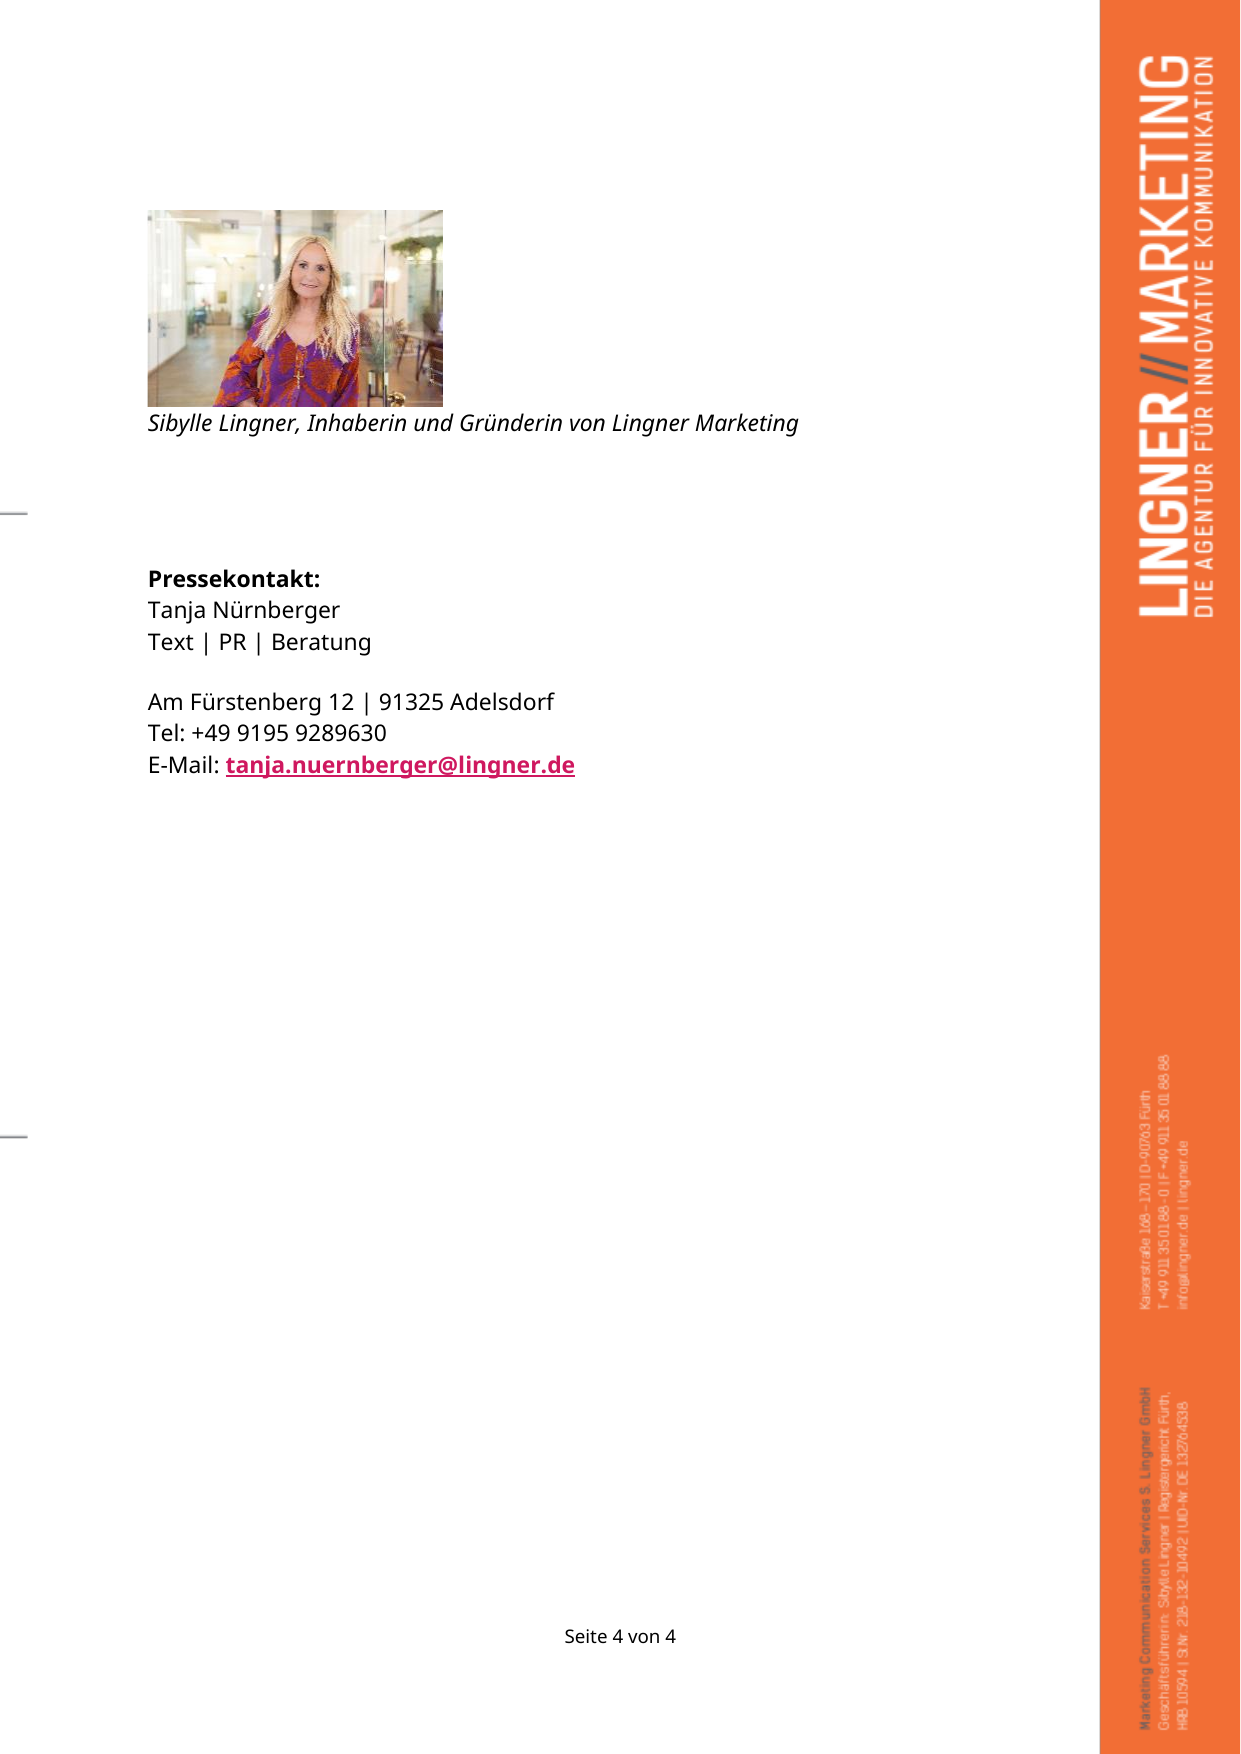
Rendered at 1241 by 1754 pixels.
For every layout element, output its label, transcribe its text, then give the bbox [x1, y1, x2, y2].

text Am Fürstenberg 12 | 91325 Adelsdorf Tel: +49 9195 9289630 E-Mail: tanja.nuernberger@lingner.de [148, 686, 1093, 780]
text Pressekontakt: [148, 563, 975, 594]
text Sibylle Lingner, Inhaberin und Gründerin von Lingner Marketing [148, 407, 975, 438]
text Tanja Nürnberger Text | PR | Beratung [148, 594, 1093, 657]
picture [147, 210, 443, 407]
